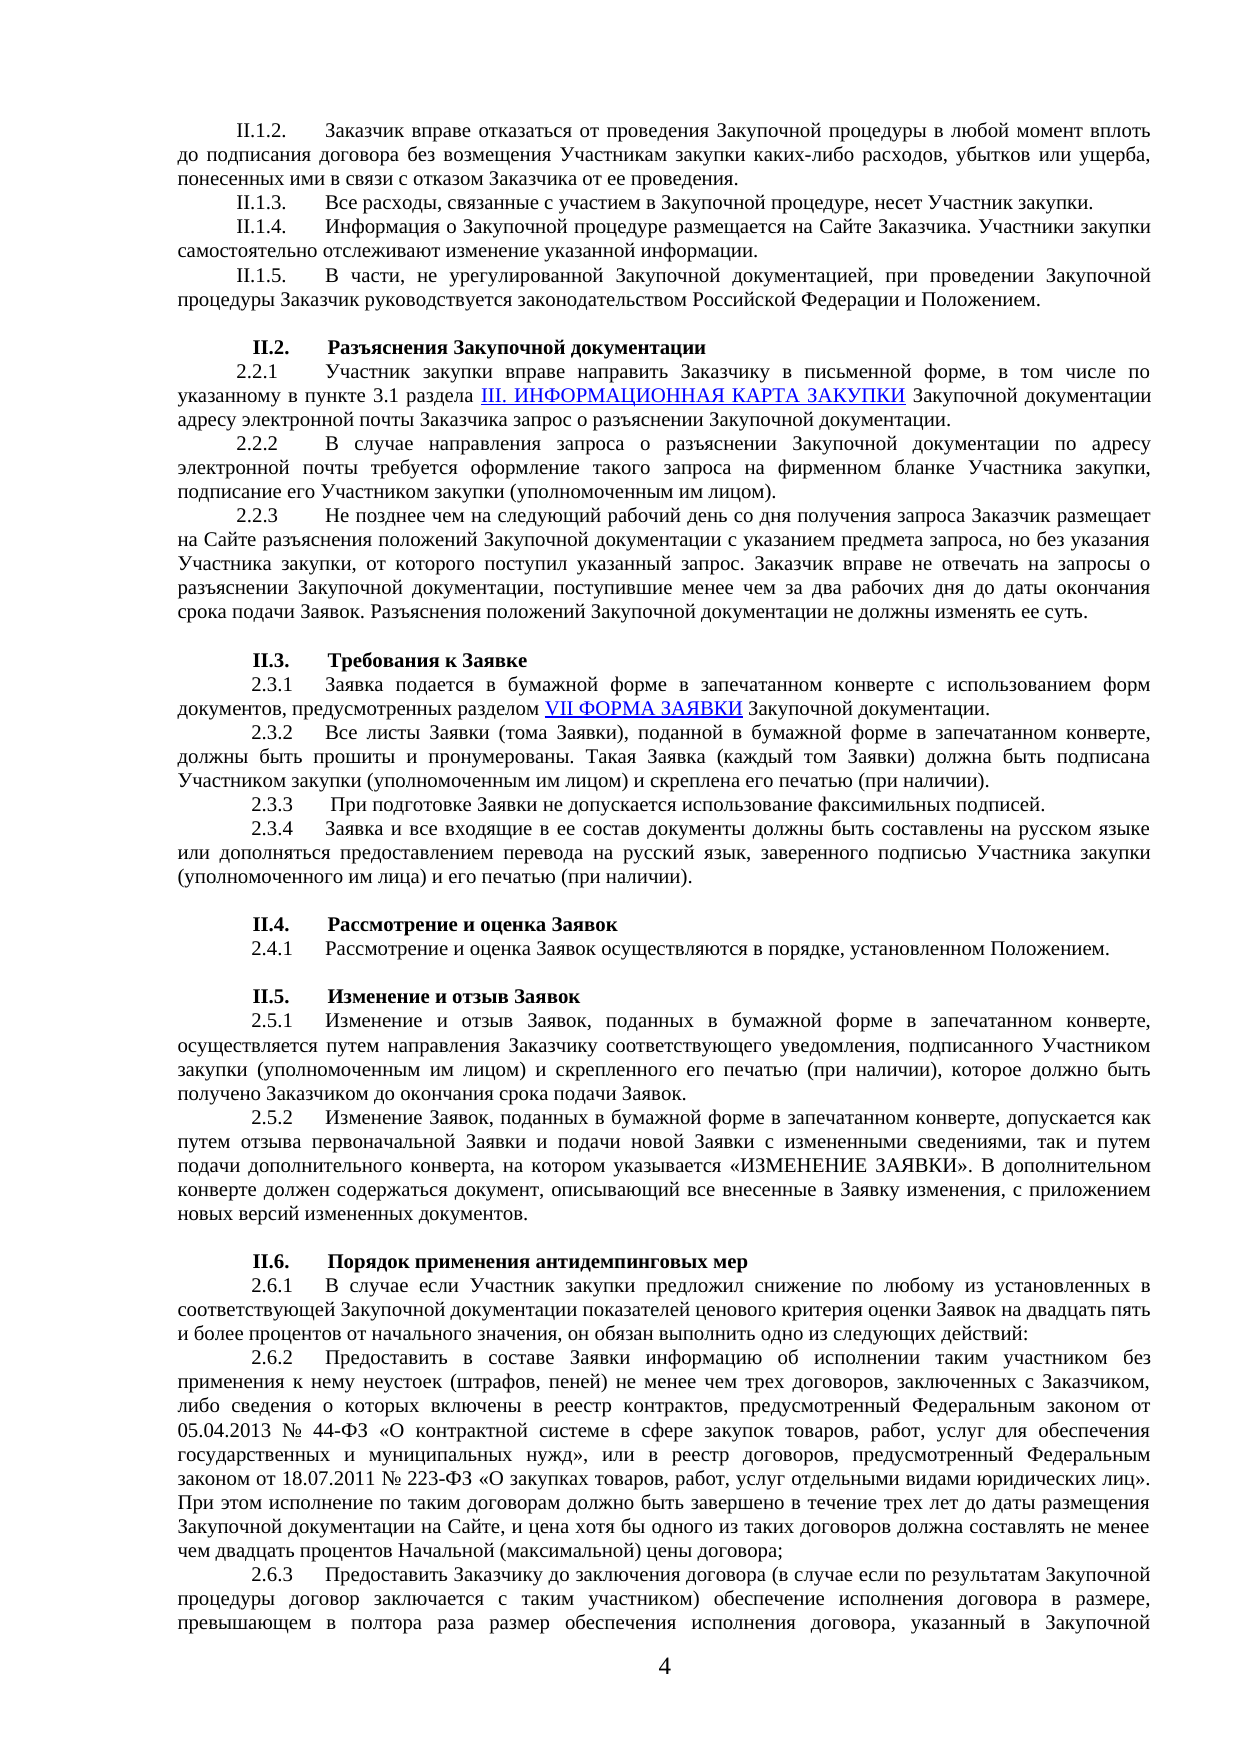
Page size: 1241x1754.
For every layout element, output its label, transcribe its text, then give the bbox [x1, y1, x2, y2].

list Все расходы, связанные с участием в Закупочной процедуре, несет Участник закупки. [177, 190, 1152, 214]
list Порядок применения антидемпинговых мер [252, 1249, 1152, 1273]
list Разъяснения Закупочной документации [252, 335, 1152, 359]
list В случае если Участник закупки предложил снижение по любому из установленных в соответствующей Закупочной документации показателей ценового критерия оценки Заявок на двадцать пять и более процентов от начального значения, он обязан выполнить одно из следующих действий: [177, 1273, 1152, 1345]
list Требования к Заявке [252, 647, 1152, 672]
list Предоставить в составе Заявки информацию об исполнении таким участником без применения к нему неустоек (штрафов, пеней) не менее чем трех договоров, заключенных с Заказчиком, либо сведения о которых включены в реестр контрактов, предусмотренный Федеральным законом от 05.04.2013 № 44-ФЗ «О контрактной системе в сфере закупок товаров, работ, услуг для обеспечения государственных и муниципальных нужд», или в реестр договоров, предусмотренный Федеральным законом от 18.07.2011 № 223-ФЗ «О закупках товаров, работ, услуг отдельными видами юридических лиц». При этом исполнение по таким договорам должно быть завершено в течение трех лет до даты размещения Закупочной документации на Сайте, и цена хотя бы одного из таких договоров должна составлять не менее чем двадцать процентов Начальной (максимальной) цены договора; [177, 1345, 1152, 1562]
list Изменение и отзыв Заявок, поданных в бумажной форме в запечатанном конверте, осуществляется путем направления Заказчику соответствующего уведомления, подписанного Участником закупки (уполномоченным им лицом) и скрепленного его печатью (при наличии), которое должно быть получено Заказчиком до окончания срока подачи Заявок. [177, 1008, 1152, 1105]
list При подготовке Заявки не допускается использование факсимильных подписей. [177, 792, 1152, 816]
list В части, не урегулированной Закупочной документацией, при проведении Закупочной процедуры Заказчик руководствуется законодательством Российской Федерации и Положением. [177, 262, 1152, 311]
list Заявка подается в бумажной форме в запечатанном конверте с использованием форм документов, предусмотренных разделом VII ФОРМА ЗАЯВКИ Закупочной документации. [177, 672, 1152, 720]
list Рассмотрение и оценка Заявок [252, 912, 1152, 936]
list Все листы Заявки (тома Заявки), поданной в бумажной форме в запечатанном конверте, должны быть прошиты и пронумерованы. Такая Заявка (каждый том Заявки) должна быть подписана Участником закупки (уполномоченным им лицом) и скреплена его печатью (при наличии). [177, 720, 1152, 792]
list Изменение и отзыв Заявок [252, 984, 1152, 1008]
list Информация о Закупочной процедуре размещается на Сайте Заказчика. Участники закупки самостоятельно отслеживают изменение указанной информации. [177, 214, 1152, 262]
list Участник закупки вправе направить Заказчику в письменной форме, в том числе по указанному в пункте 3.1 раздела III. ИНФОРМАЦИОННАЯ КАРТА ЗАКУПКИ Закупочной документации адресу электронной почты Заказчика запрос о разъяснении Закупочной документации. [177, 359, 1152, 431]
list Рассмотрение и оценка Заявок осуществляются в порядке, установленном Положением. [177, 936, 1152, 960]
list Заявка и все входящие в ее состав документы должны быть составлены на русском языке или дополняться предоставлением перевода на русский язык, заверенного подписью Участника закупки (уполномоченного им лица) и его печатью (при наличии). [177, 816, 1152, 888]
list Заказчик вправе отказаться от проведения Закупочной процедуры в любой момент вплоть до подписания договора без возмещения Участникам закупки каких-либо расходов, убытков или ущерба, понесенных ими в связи с отказом Заказчика от ее проведения. [177, 118, 1152, 190]
list Изменение Заявок, поданных в бумажной форме в запечатанном конверте, допускается как путем отзыва первоначальной Заявки и подачи новой Заявки с измененными сведениями, так и путем подачи дополнительного конверта, на котором указывается «ИЗМЕНЕНИЕ ЗАЯВКИ». В дополнительном конверте должен содержаться документ, описывающий все внесенные в Заявку изменения, с приложением новых версий измененных документов. [177, 1105, 1152, 1225]
list В случае направления запроса о разъяснении Закупочной документации по адресу электронной почты требуется оформление такого запроса на фирменном бланке Участника закупки, подписание его Участником закупки (уполномоченным им лицом). [177, 431, 1152, 503]
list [177, 1562, 1152, 1634]
list Не позднее чем на следующий рабочий день со дня получения запроса Заказчик размещает на Сайте разъяснения положений Закупочной документации с указанием предмета запроса, но без указания Участника закупки, от которого поступил указанный запрос. Заказчик вправе не отвечать на запросы о разъяснении Закупочной документации, поступившие менее чем за два рабочих дня до даты окончания срока подачи Заявок. Разъяснения положений Закупочной документации не должны изменять ее суть. [177, 503, 1152, 623]
